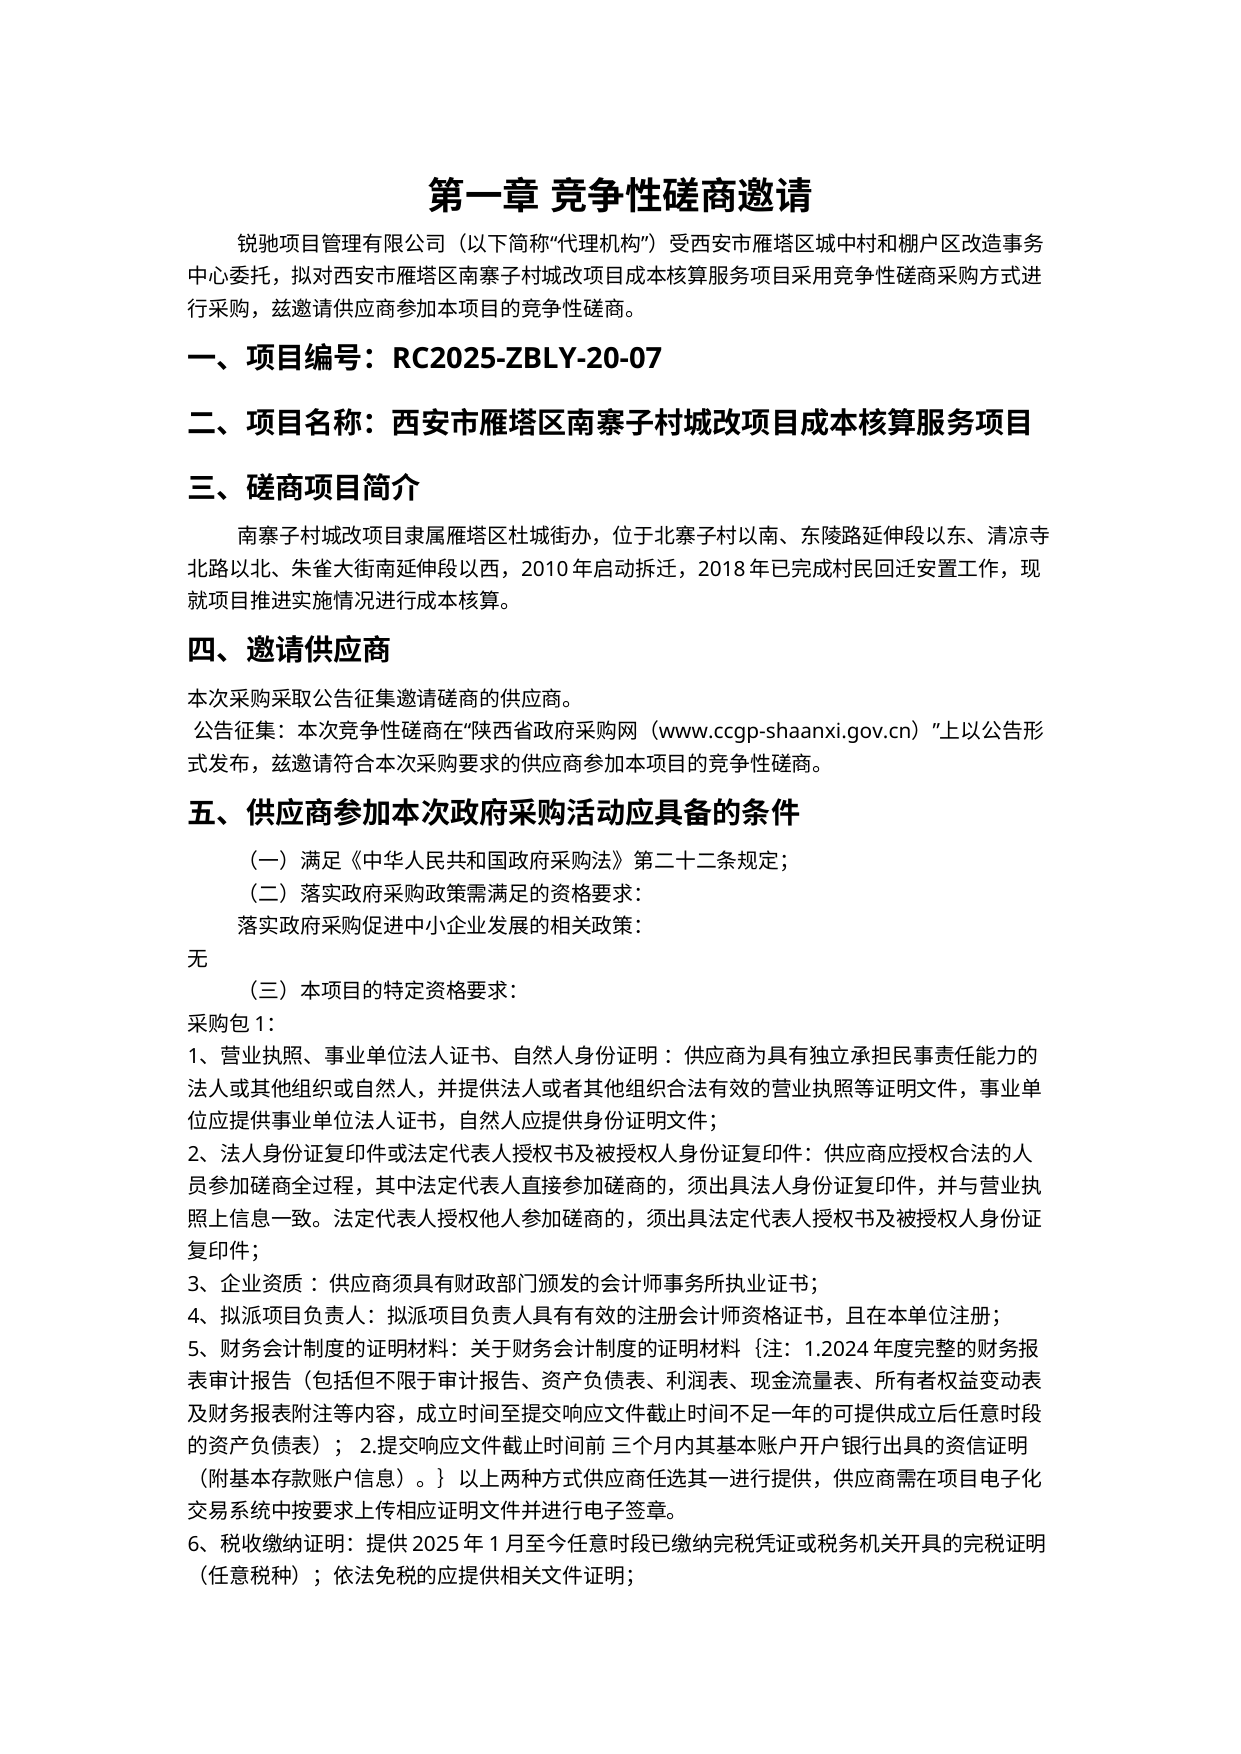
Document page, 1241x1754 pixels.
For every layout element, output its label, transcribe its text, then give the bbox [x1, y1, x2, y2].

text 五、供应商参加本次政府采购活动应具备的条件 [187, 779, 1053, 844]
text 三、磋商项目简介 [187, 454, 1053, 519]
text 落实政府采购促进中小企业发展的相关政策： [187, 909, 1053, 942]
text 3、企业资质 ：供应商须具有财政部门颁发的会计师事务所执业证书； [187, 1267, 1053, 1299]
text 6、税收缴纳证明：提供2025年1月至今任意时段已缴纳完税凭证或税务机关开具的完税证明（任意税种）；依法免税的应提供相关文件证明； [187, 1527, 1053, 1592]
text 5、财务会计制度的证明材料：关于财务会计制度的证明材料｛注：1.2024年度完整的财务报表审计报告（包括但不限于审计报告、资产负债表、利润表、现金流量表、所有者权益变动表及财务报表附注等内容，成立时间至提交响应文件截止时间不足一年的可提供成立后任意时段的资产负债表）； 2.提交响应文件截止时间前 三个月内其基本账户开户银行出具的资信证明（附基本存款账户信息）。｝以上两种方式供应商任选其一进行提供，供应商需在项目电子化交易系统中按要求上传相应证明文件并进行电子签章。 [187, 1332, 1053, 1527]
text （二）落实政府采购政策需满足的资格要求： [187, 877, 1053, 909]
text （一）满足《中华人民共和国政府采购法》第二十二条规定； [187, 844, 1053, 877]
text 锐驰项目管理有限公司（以下简称“代理机构”）受西安市雁塔区城中村和棚户区改造事务中心委托，拟对西安市雁塔区南寨子村城改项目成本核算服务项目采用竞争性磋商采购方式进行采购，兹邀请供应商参加本项目的竞争性磋商。 [187, 227, 1053, 324]
text 公告征集：本次竞争性磋商在“陕西省政府采购网（www.ccgp-shaanxi.gov.cn）”上以公告形式发布，兹邀请符合本次采购要求的供应商参加本项目的竞争性磋商。 [187, 714, 1053, 779]
text 无 [187, 942, 1053, 974]
text 本次采购采取公告征集邀请磋商的供应商。 [187, 682, 1053, 714]
text 二、项目名称：西安市雁塔区南寨子村城改项目成本核算服务项目 [187, 389, 1053, 454]
text 1、营业执照、事业单位法人证书、自然人身份证明 ：供应商为具有独立承担民事责任能力的法人或其他组织或自然人，并提供法人或者其他组织合法有效的营业执照等证明文件，事业单位应提供事业单位法人证书，自然人应提供身份证明文件； [187, 1039, 1053, 1137]
text 2、法人身份证复印件或法定代表人授权书及被授权人身份证复印件：供应商应授权合法的人员参加磋商全过程，其中法定代表人直接参加磋商的，须出具法人身份证复印件，并与营业执照上信息一致。法定代表人授权他人参加磋商的，须出具法定代表人授权书及被授权人身份证复印件； [187, 1137, 1053, 1267]
text 南寨子村城改项目隶属雁塔区杜城街办，位于北寨子村以南、东陵路延伸段以东、清凉寺北路以北、朱雀大街南延伸段以西，2010年启动拆迁，2018年已完成村民回迁安置工作，现就项目推进实施情况进行成本核算。 [187, 519, 1053, 617]
text 采购包1： [187, 1007, 1053, 1039]
text 第一章 竞争性磋商邀请 [187, 162, 1053, 227]
text （三）本项目的特定资格要求： [187, 974, 1053, 1007]
text 四、邀请供应商 [187, 617, 1053, 682]
text 一、项目编号：RC2025-ZBLY-20-07 [187, 324, 1053, 389]
text 4、拟派项目负责人：拟派项目负责人具有有效的注册会计师资格证书，且在本单位注册； [187, 1299, 1053, 1332]
